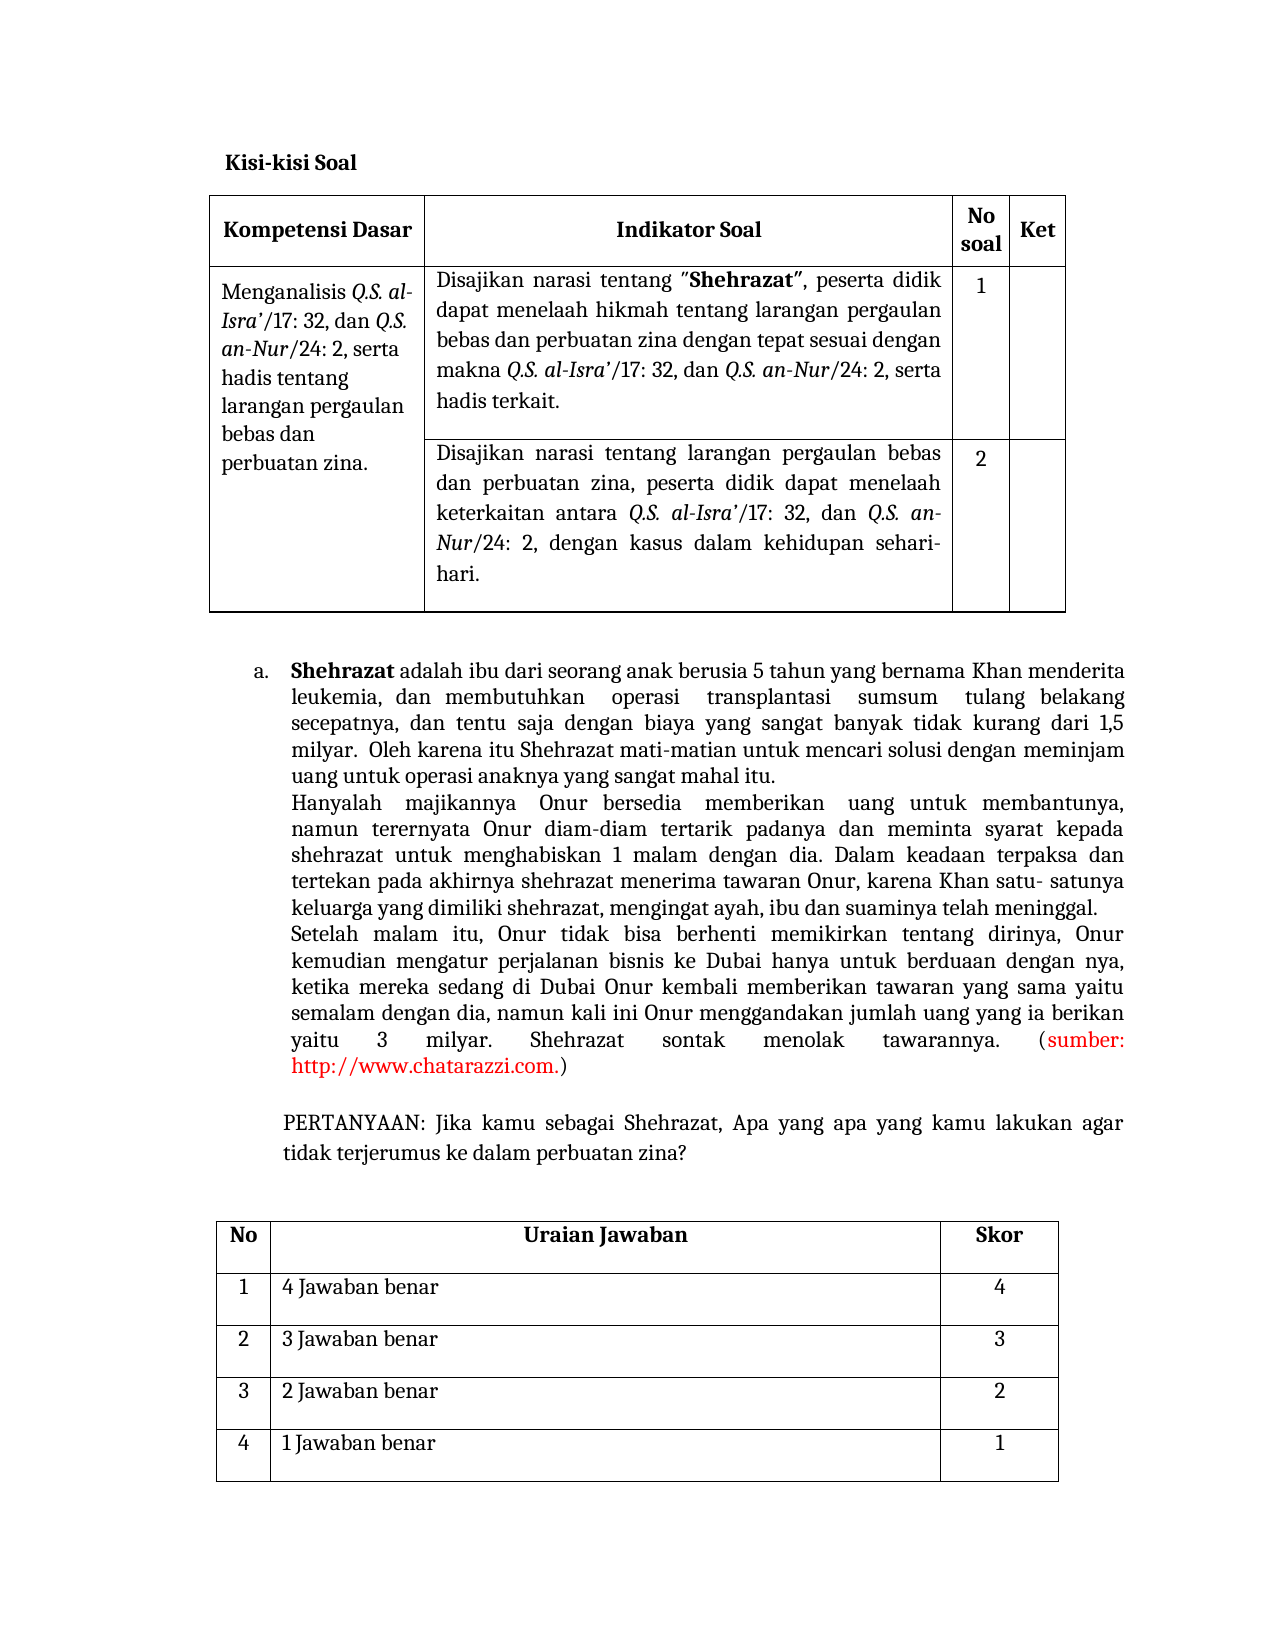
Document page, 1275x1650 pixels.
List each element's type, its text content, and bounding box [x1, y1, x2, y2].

table_cell [1010, 267, 1065, 438]
table_cell 2 [217, 1326, 270, 1377]
table_header No [217, 1222, 270, 1273]
table_header Kompetensi Dasar [210, 196, 424, 266]
table_cell 4 [217, 1430, 270, 1481]
table_cell 1 [941, 1430, 1058, 1481]
list Setelah malam itu, Onur tidak bisa berhenti memikirkan tentang dirinya, Onur kemudian mengatur perjalanan bisnis ke Dubai hanya untuk berduaan dengan nya, ketika mereka sedang di Dubai Onur kembali memberikan tawaran yang sama yaitu semalam dengan dia, namun kali ini Onur menggandakan jumlah uang yang ia berikan yaitu 3 milyar. Shehrazat sontak menolak tawarannya. (sumber: http://www.chatarazzi.com.) [291, 921, 1125, 1079]
table_cell [1010, 440, 1065, 611]
table_header Uraian Jawaban [271, 1222, 940, 1273]
table_cell 3 [217, 1378, 270, 1429]
table_cell 4 Jawaban benar [271, 1274, 940, 1325]
table_cell Disajikan narasi tentang ″Shehrazat″, peserta didik dapat menelaah hikmah tentang larangan pergaulan bebas dan perbuatan zina dengan tepat sesuai dengan makna Q.S. al-Isra’/17: 32, dan Q.S. an-Nur/24: 2, serta hadis terkait. [425, 267, 952, 438]
table_cell Disajikan narasi tentang larangan pergaulan bebas dan perbuatan zina, peserta didik dapat menelaah keterkaitan antara Q.S. al-Isra’/17: 32, dan Q.S. an-Nur/24: 2, dengan kasus dalam kehidupan sehari-hari. [425, 440, 952, 611]
list Shehrazat adalah ibu dari seorang anak berusia 5 tahun yang bernama Khan menderita leukemia, dan membutuhkan operasi transplantasi sumsum tulang belakang secepatnya, dan tentu saja dengan biaya yang sangat banyak tidak kurang dari 1,5 milyar. Oleh karena itu Shehrazat mati-matian untuk mencari solusi dengan meminjam uang untuk operasi anaknya yang sangat mahal itu. [253, 657, 1125, 789]
table_header Ket [1010, 196, 1065, 266]
table_cell 2 Jawaban benar [271, 1378, 940, 1429]
table_header Indikator Soal [425, 196, 952, 266]
table_header No soal [953, 196, 1009, 266]
table_cell 2 [953, 440, 1009, 611]
table_cell 2 [941, 1378, 1058, 1429]
table_cell Menganalisis Q.S. al-Isra’/17: 32, dan Q.S. an-Nur/24: 2, serta hadis tentang larangan pergaulan bebas dan perbuatan zina. [210, 267, 424, 611]
table_cell 1 [217, 1274, 270, 1325]
table_cell 1 Jawaban benar [271, 1430, 940, 1481]
table_cell 3 [941, 1326, 1058, 1377]
table_cell 1 [953, 267, 1009, 438]
table_cell 4 [941, 1274, 1058, 1325]
table_cell 3 Jawaban benar [271, 1326, 940, 1377]
table_header Skor [941, 1222, 1058, 1273]
text Kisi-kisi Soal [150, 150, 1125, 176]
list Hanyalah majikannya Onur bersedia memberikan uang untuk membantunya, namun terernyata Onur diam-diam tertarik padanya dan meminta syarat kepada shehrazat untuk menghabiskan 1 malam dengan dia. Dalam keadaan terpaksa dan tertekan pada akhirnya shehrazat menerima tawaran Onur, karena Khan satu- satunya keluarga yang dimiliki shehrazat, mengingat ayah, ibu dan suaminya telah meninggal. [291, 789, 1125, 921]
list PERTANYAAN: Jika kamu sebagai Shehrazat, Apa yang apa yang kamu lakukan agar tidak terjerumus ke dalam perbuatan zina? [283, 1109, 1125, 1166]
